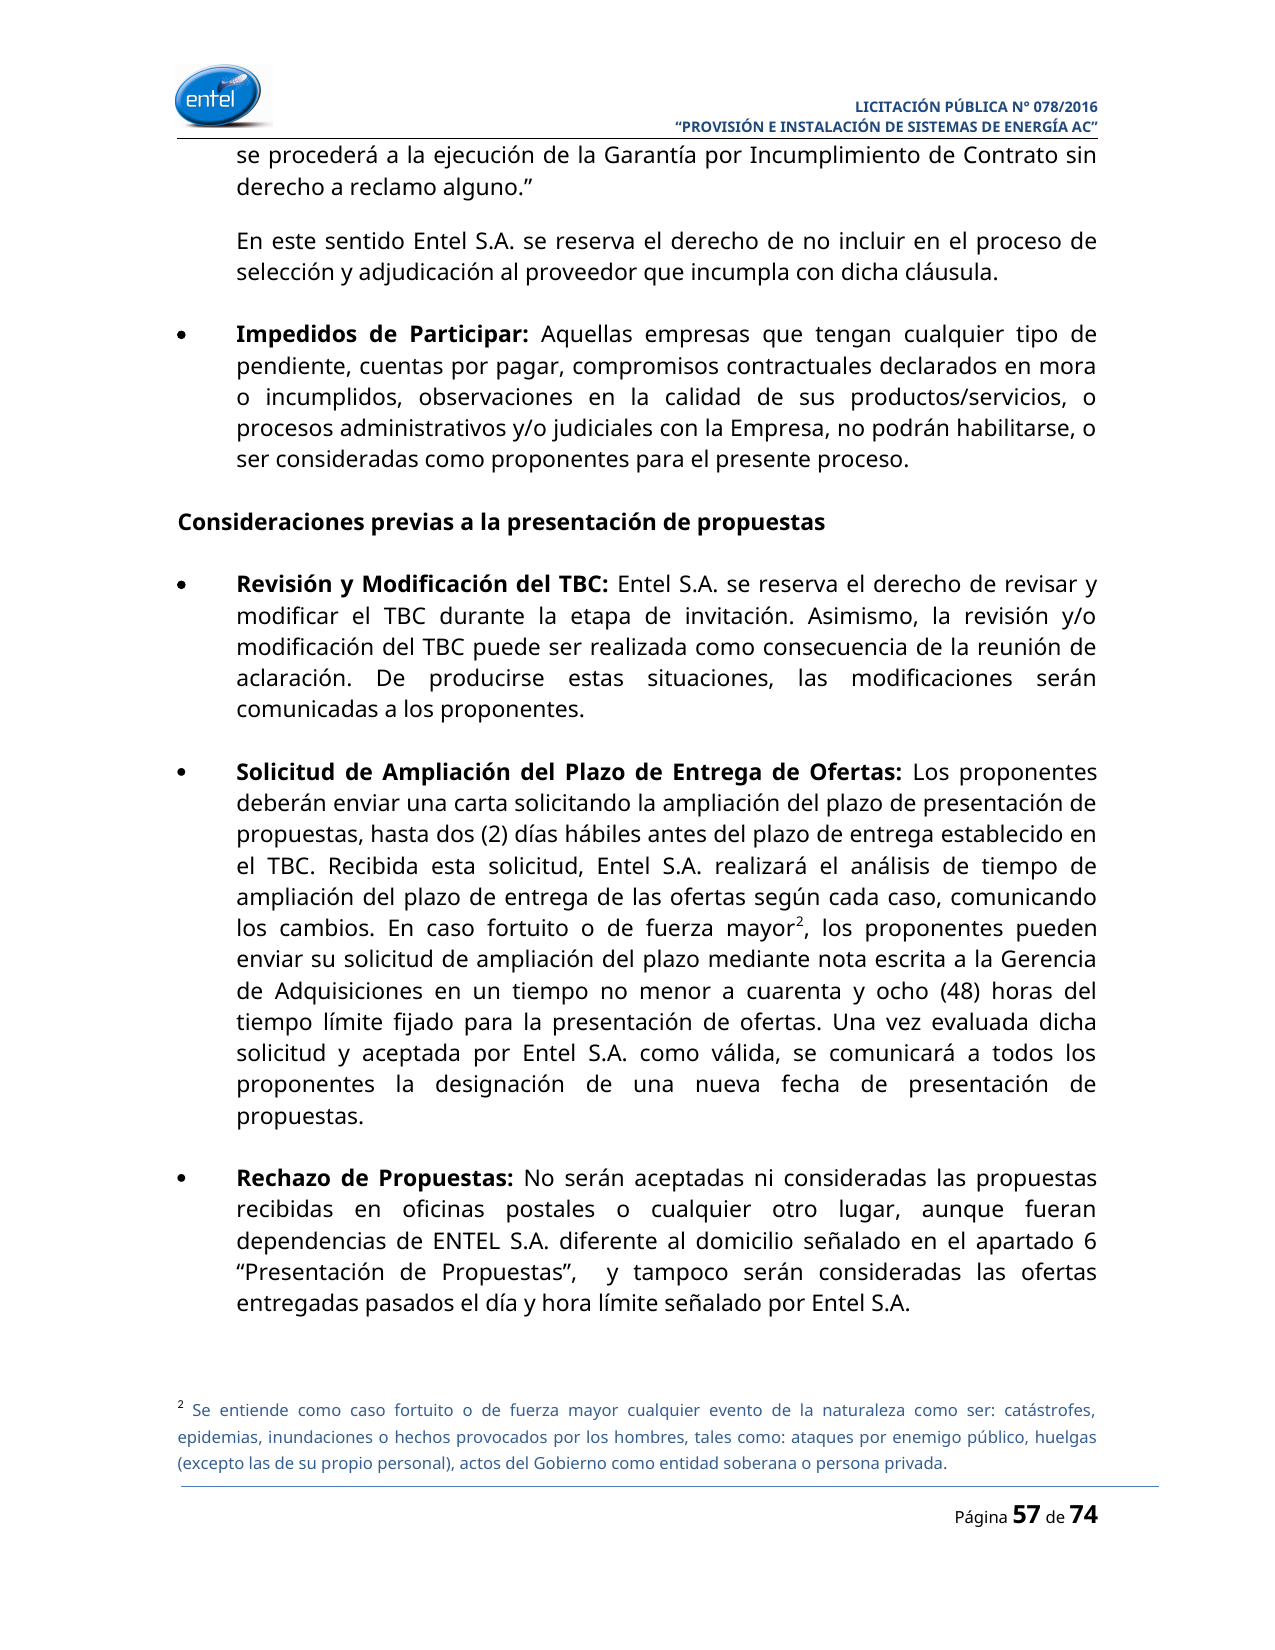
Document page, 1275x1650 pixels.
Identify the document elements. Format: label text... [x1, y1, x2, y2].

list Solicitud de Ampliación del Plazo de Entrega de Ofertas: Los proponentes deberán enviar una carta solicitando la ampliación del plazo de presentación de propuestas, hasta dos (2) días hábiles antes del plazo de entrega establecido en el TBC. Recibida esta solicitud, Entel S.A. realizará el análisis de tiempo de ampliación del plazo de entrega de las ofertas según cada caso, comunicando los cambios. En caso fortuito o de fuerza mayor, los proponentes pueden enviar su solicitud de ampliación del plazo mediante nota escrita a la Gerencia de Adquisiciones en un tiempo no menor a cuarenta y ocho (48) horas del tiempo límite fijado para la presentación de ofertas. Una vez evaluada dicha solicitud y aceptada por Entel S.A. como válida, se comunicará a todos los proponentes la designación de una nueva fecha de presentación de propuestas. [177, 756, 1098, 1131]
list Revisión y Modificación del TBC: Entel S.A. se reserva el derecho de revisar y modificar el TBC durante la etapa de invitación. Asimismo, la revisión y/o modificación del TBC puede ser realizada como consecuencia de la reunión de aclaración. De producirse estas situaciones, las modificaciones serán comunicadas a los proponentes. [177, 568, 1098, 725]
list Impedidos de Participar: Aquellas empresas que tengan cualquier tipo de pendiente, cuentas por pagar, compromisos contractuales declarados en mora o incumplidos, observaciones en la calidad de sus productos/servicios, o procesos administrativos y/o judiciales con la Empresa, no podrán habilitarse, o ser consideradas como proponentes para el presente proceso. [177, 318, 1098, 475]
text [236, 139, 1098, 202]
text Consideraciones previas a la presentación de propuestas [177, 506, 1098, 537]
text En este sentido Entel S.A. se reserva el derecho de no incluir en el proceso de selección y adjudicación al proveedor que incumpla con dicha cláusula. [236, 225, 1098, 287]
picture [174, 64, 274, 128]
list Rechazo de Propuestas: No serán aceptadas ni consideradas las propuestas recibidas en oficinas postales o cualquier otro lugar, aunque fueran dependencias de ENTEL S.A. diferente al domicilio señalado en el apartado 6 “Presentación de Propuestas”, y tampoco serán consideradas las ofertas entregadas pasados el día y hora límite señalado por Entel S.A. [177, 1162, 1098, 1318]
